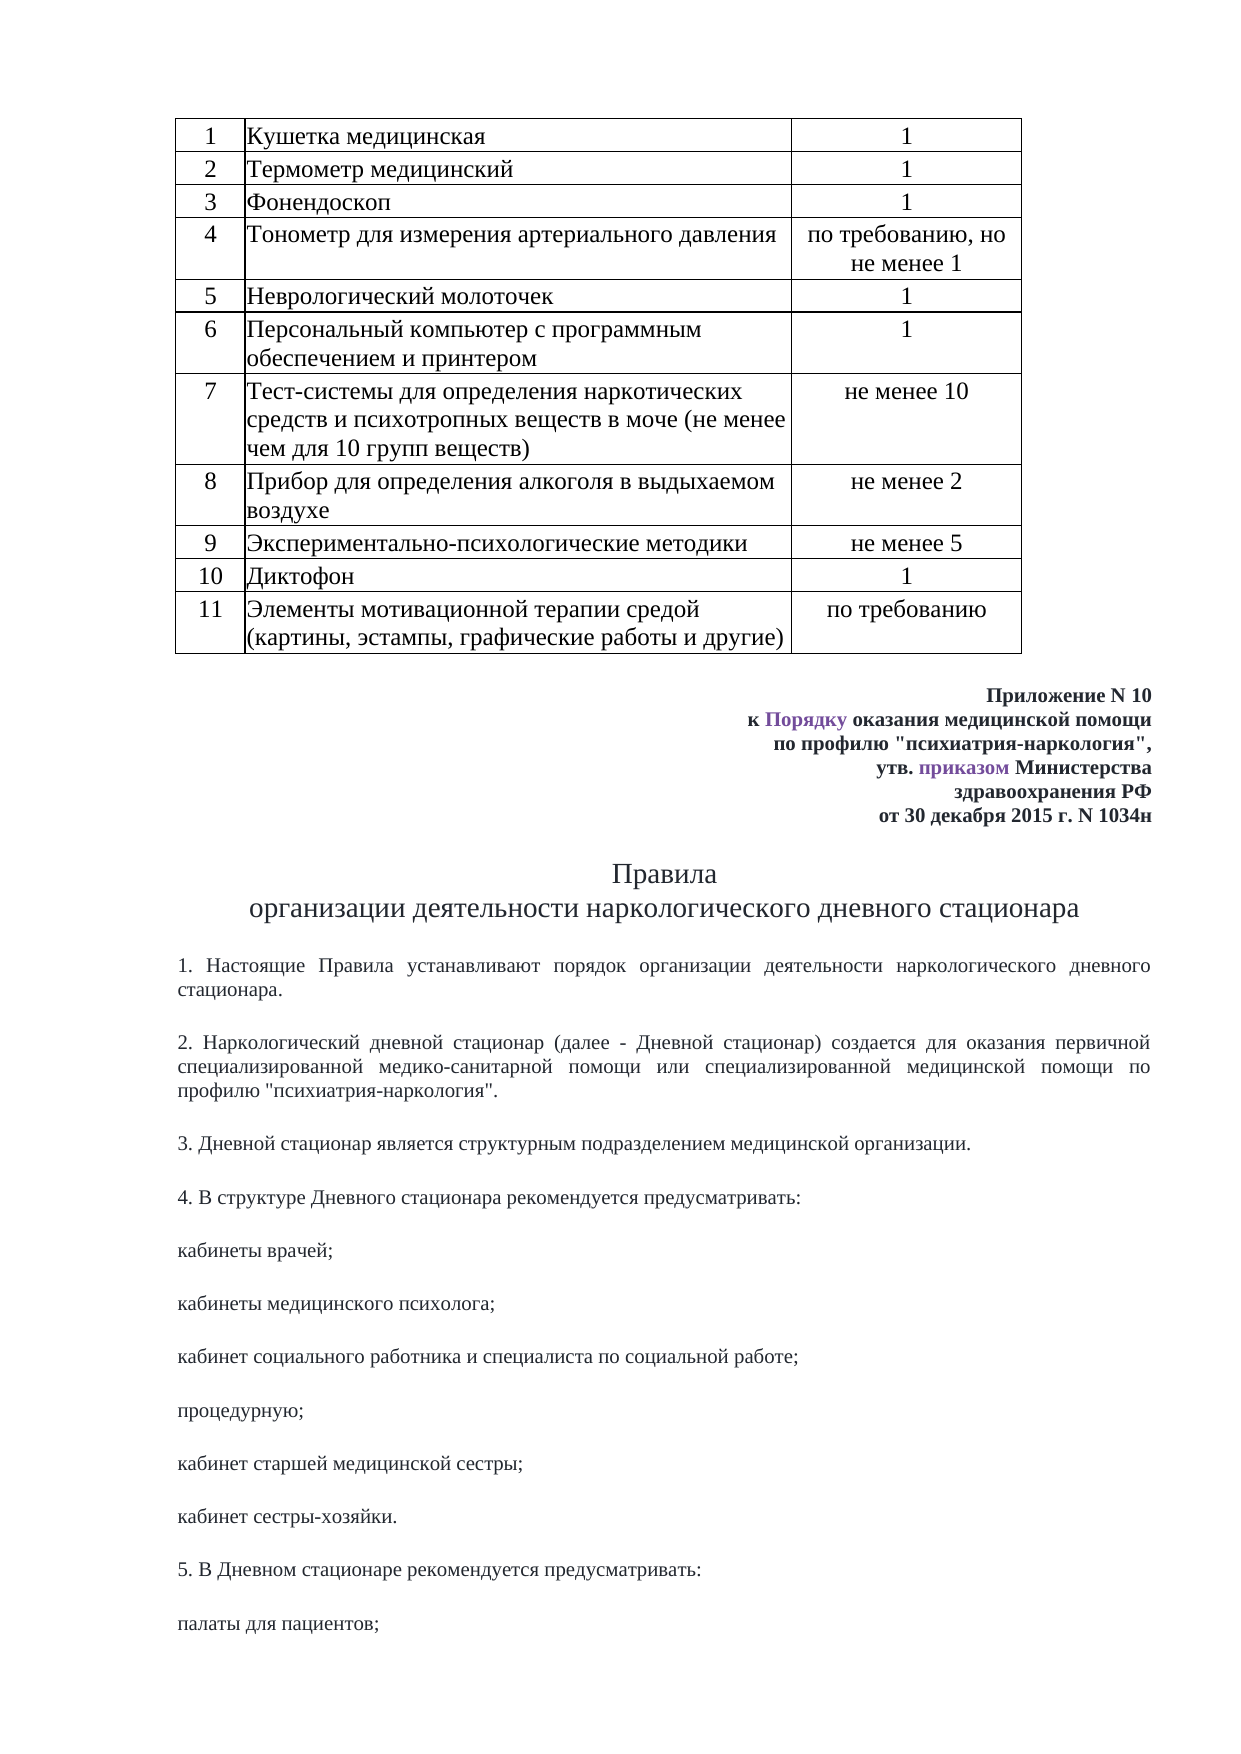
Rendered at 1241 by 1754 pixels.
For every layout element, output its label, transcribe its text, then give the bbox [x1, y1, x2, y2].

table_cell 1 [792, 313, 1021, 373]
text кабинет сестры-хозяйки. [177, 1504, 1152, 1528]
table_cell 5 [176, 280, 244, 311]
text 4. В структуре Дневного стационара рекомендуется предусматривать: [177, 1184, 1152, 1209]
table_cell 1 [176, 119, 244, 151]
table_cell Экспериментально-психологические методики [246, 526, 791, 558]
text 1. Настоящие Правила устанавливают порядок организации деятельности наркологического дневного стационара. [177, 953, 1152, 1001]
table_cell 6 [176, 313, 244, 373]
table_cell 11 [176, 592, 244, 653]
table_cell 1 [792, 280, 1021, 311]
table_cell 2 [176, 152, 244, 184]
table_cell 8 [176, 465, 244, 525]
table_cell не менее 10 [792, 374, 1021, 463]
text Правила организации деятельности наркологического дневного стационара [177, 856, 1152, 923]
text палаты для пациентов; [177, 1610, 1152, 1634]
text кабинет социального работника и специалиста по социальной работе; [177, 1344, 1152, 1368]
text процедурную; [177, 1397, 1152, 1422]
table_cell 1 [792, 185, 1021, 217]
table_cell не менее 5 [792, 526, 1021, 558]
table_cell Фонендоскоп [246, 185, 791, 217]
table_cell Прибор для определения алкоголя в выдыхаемом воздухе [246, 465, 791, 525]
text Приложение N 10 к Порядку оказания медицинской помощи по профилю "психиатрия-наркология", утв. приказом Министерства здравоохранения РФ от 30 декабря 2015 г. N 1034н [177, 683, 1152, 827]
table_cell 1 [792, 152, 1021, 184]
text кабинеты медицинского психолога; [177, 1291, 1152, 1315]
text 5. В Дневном стационаре рекомендуется предусматривать: [177, 1557, 1152, 1581]
table_cell по требованию, но не менее 1 [792, 218, 1021, 278]
table_cell 10 [176, 559, 244, 591]
table_cell не менее 2 [792, 465, 1021, 525]
table_cell Неврологический молоточек [246, 280, 791, 311]
table_cell 1 [792, 559, 1021, 591]
table_cell 1 [792, 119, 1021, 151]
table_cell по требованию [792, 592, 1021, 653]
table_cell Кушетка медицинская [246, 119, 791, 151]
text кабинеты врачей; [177, 1238, 1152, 1262]
table_cell 9 [176, 526, 244, 558]
table_cell Тест-системы для определения наркотических средств и психотропных веществ в моче (не менее чем для 10 групп веществ) [246, 374, 791, 463]
table_cell Элементы мотивационной терапии средой (картины, эстампы, графические работы и другие) [246, 592, 791, 653]
table_cell Тонометр для измерения артериального давления [246, 218, 791, 278]
table_cell Термометр медицинский [246, 152, 791, 184]
table_cell 4 [176, 218, 244, 278]
text 3. Дневной стационар является структурным подразделением медицинской организации. [177, 1131, 1152, 1155]
table_cell 7 [176, 374, 244, 463]
text кабинет старшей медицинской сестры; [177, 1451, 1152, 1475]
text 2. Наркологический дневной стационар (далее - Дневной стационар) создается для оказания первичной специализированной медико-санитарной помощи или специализированной медицинской помощи по профилю "психиатрия-наркология". [177, 1030, 1152, 1102]
table_cell 3 [176, 185, 244, 217]
table_cell Диктофон [246, 559, 791, 591]
table_cell Персональный компьютер с программным обеспечением и принтером [246, 313, 791, 373]
